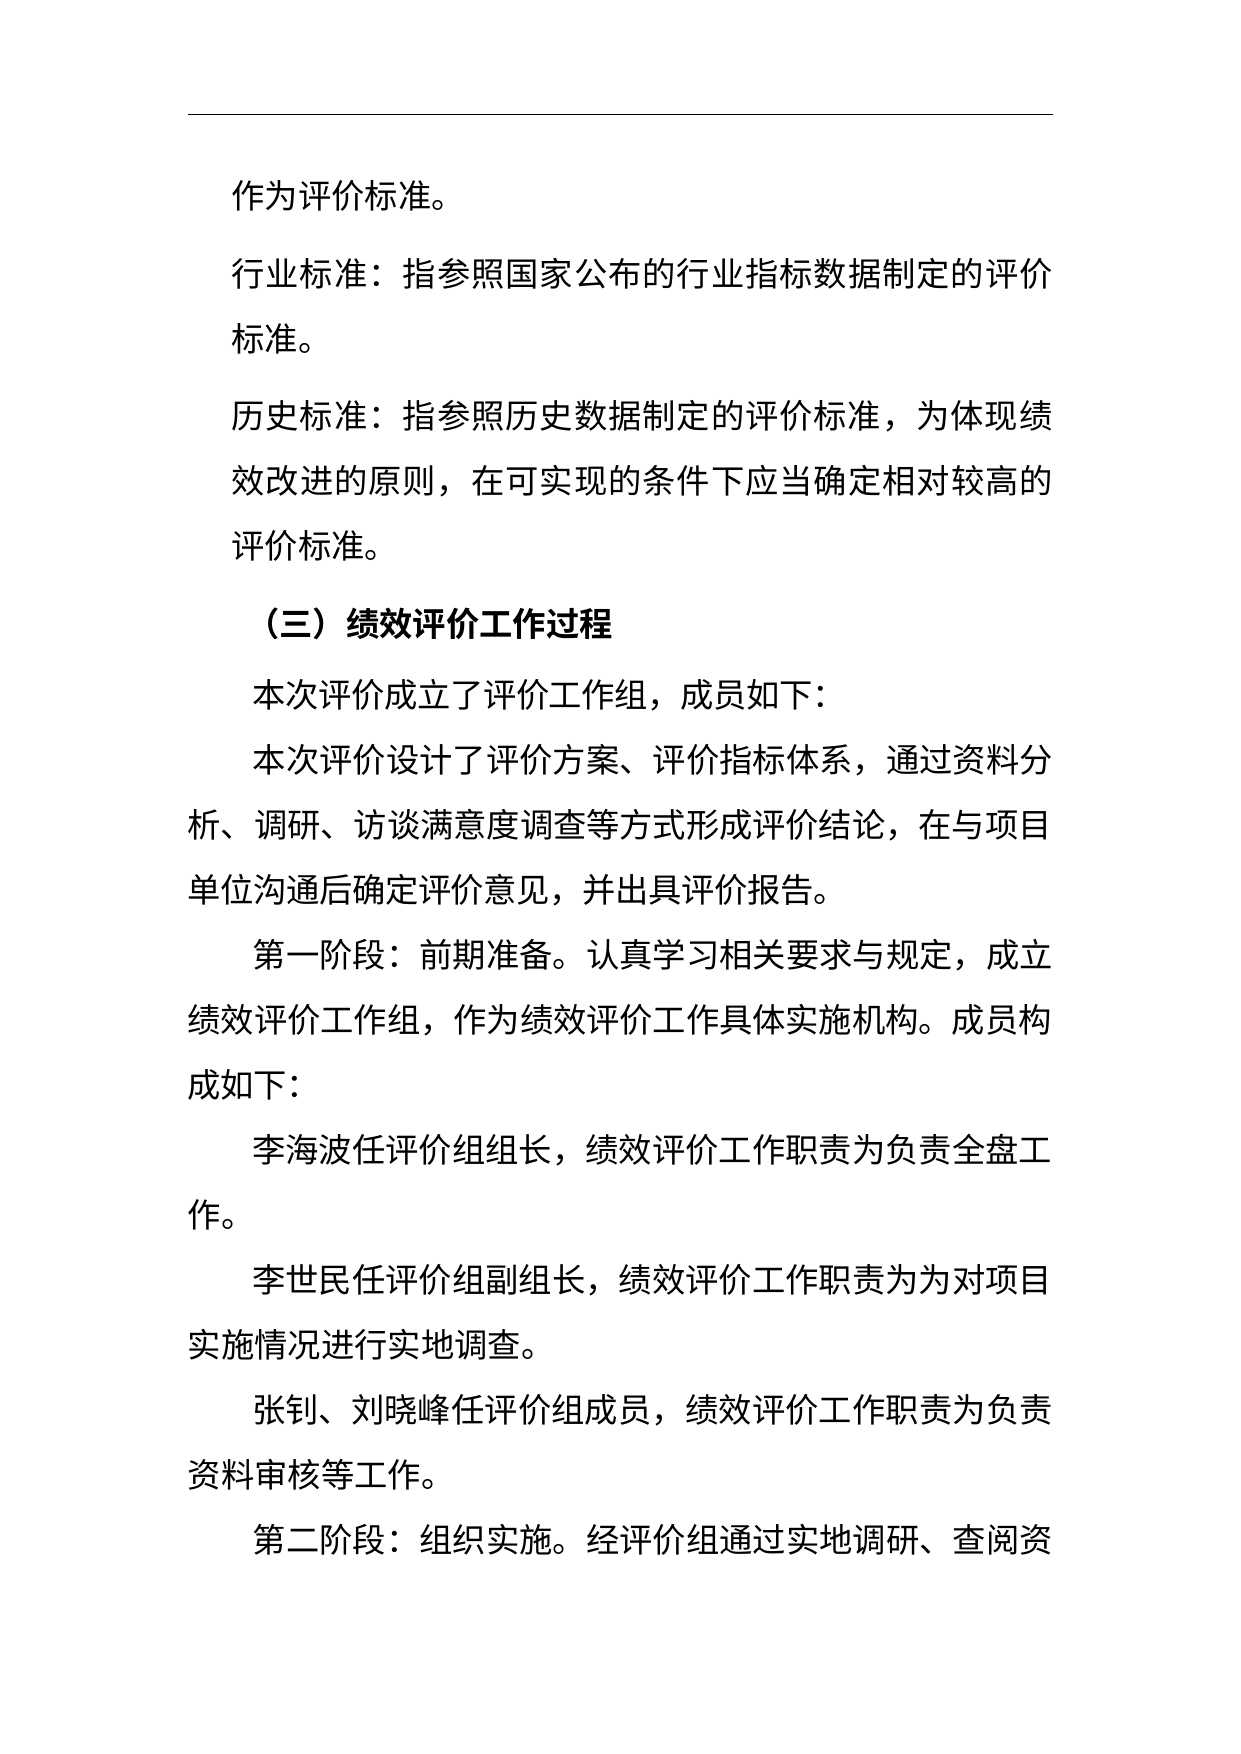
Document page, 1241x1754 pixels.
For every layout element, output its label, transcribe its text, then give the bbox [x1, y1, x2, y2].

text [187, 1506, 1053, 1571]
text 第一阶段：前期准备。认真学习相关要求与规定，成立绩效评价工作组，作为绩效评价工作具体实施机构。成员构成如下： [187, 921, 1053, 1116]
text （三）绩效评价工作过程 [246, 589, 1053, 654]
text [231, 162, 1053, 227]
text 张钊、刘晓峰任评价组成员，绩效评价工作职责为负责资料审核等工作。 [187, 1376, 1053, 1506]
text 李海波任评价组组长，绩效评价工作职责为负责全盘工作。 [187, 1116, 1053, 1246]
text 行业标准：指参照国家公布的行业指标数据制定的评价标准。 [231, 239, 1053, 369]
text 本次评价设计了评价方案、评价指标体系，通过资料分析、调研、访谈满意度调查等方式形成评价结论，在与项目单位沟通后确定评价意见，并出具评价报告。 [187, 726, 1053, 921]
text 历史标准：指参照历史数据制定的评价标准，为体现绩效改进的原则，在可实现的条件下应当确定相对较高的评价标准。 [231, 382, 1053, 577]
text 李世民任评价组副组长，绩效评价工作职责为为对项目实施情况进行实地调查。 [187, 1246, 1053, 1376]
text 本次评价成立了评价工作组，成员如下： [187, 661, 1053, 726]
